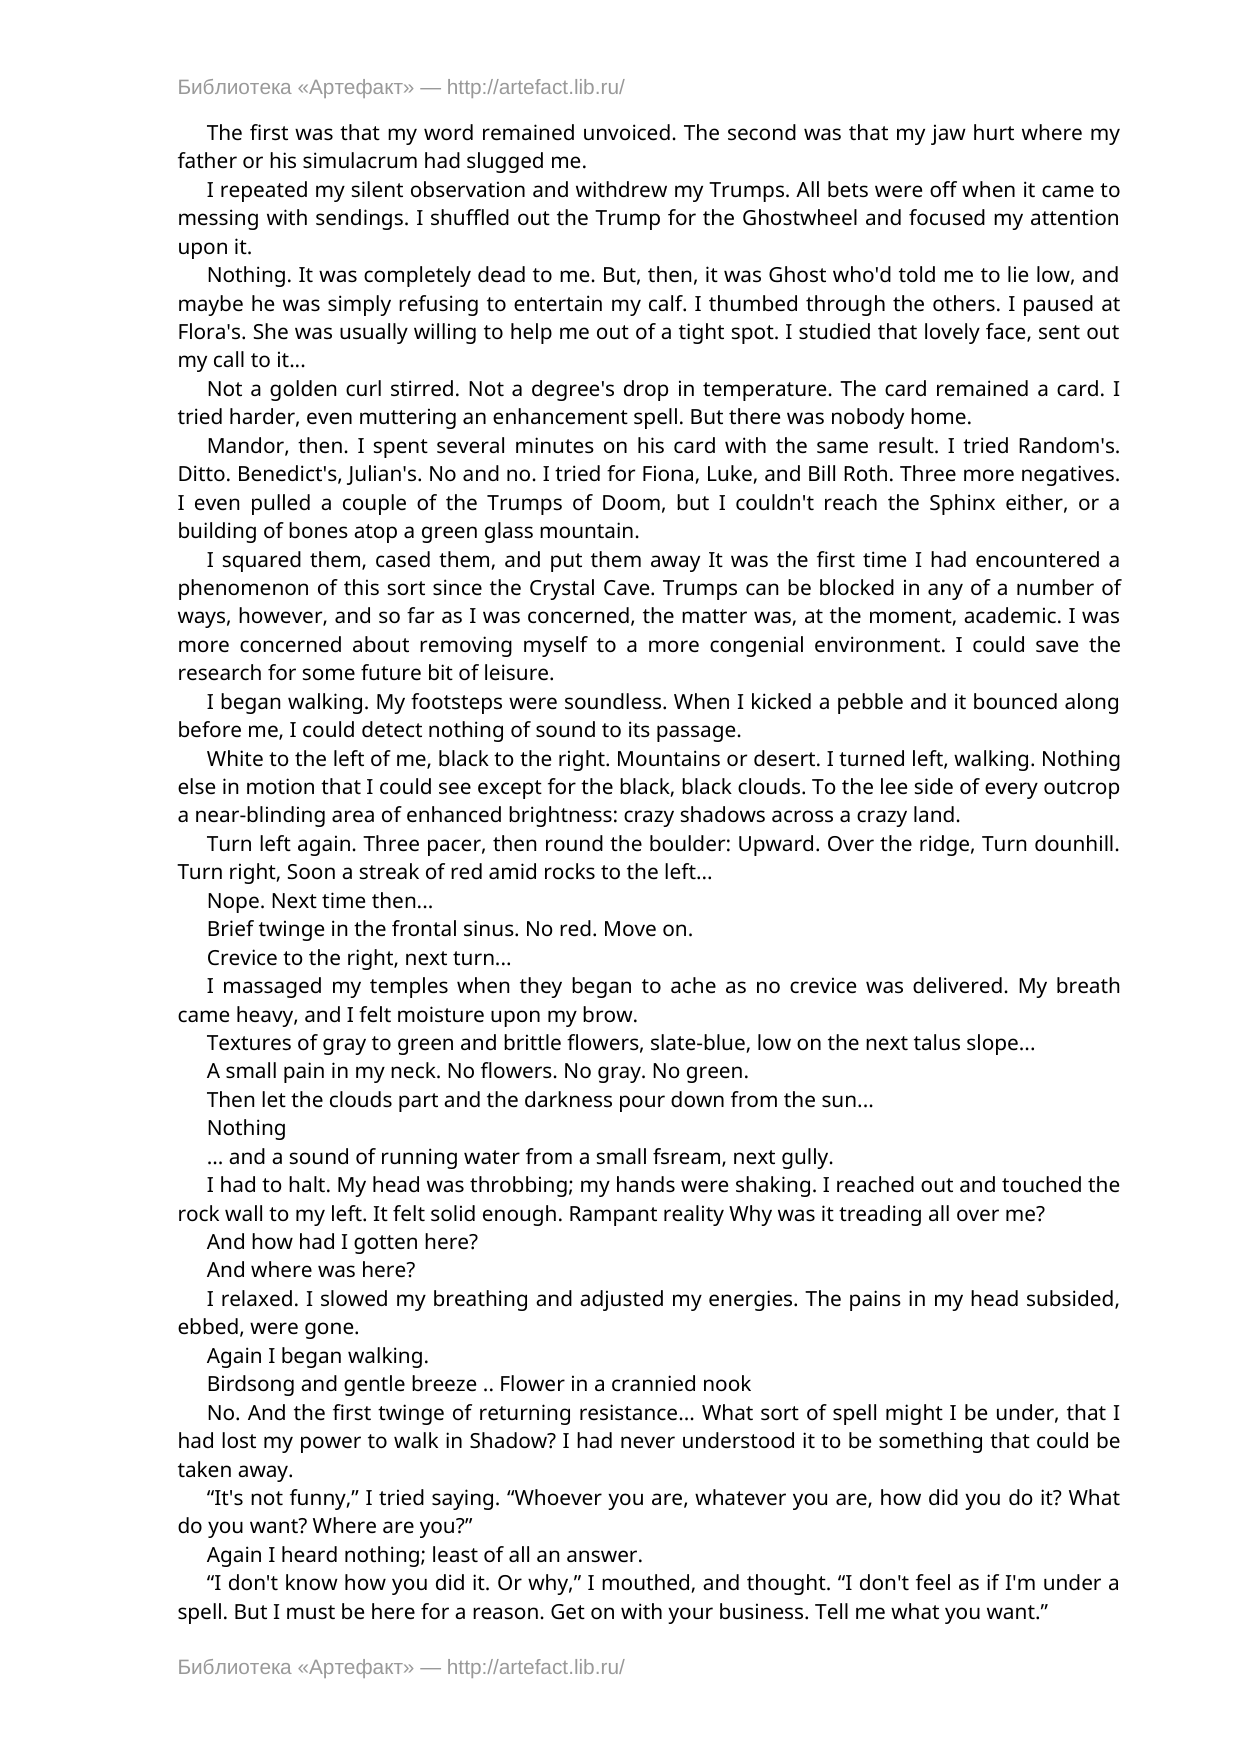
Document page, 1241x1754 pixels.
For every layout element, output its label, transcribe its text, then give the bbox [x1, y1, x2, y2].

text Brief twinge in the frontal sinus. No red. Move on. [177, 914, 1122, 943]
text Nope. Next time then... [177, 886, 1122, 914]
text Mandor, then. I spent several minutes on his card with the same result. I tried Random's. Ditto. Benedict's, Julian's. No and no. I tried for Fiona, Luke, and Bill Roth. Three more negatives. I even pulled a couple of the Trumps of Doom, but I couldn't reach the Sphinx either, or a building of bones atop a green glass mountain. [177, 431, 1122, 545]
text Birdsong and gentle breeze .. Flower in a crannied nook [177, 1369, 1122, 1398]
text I relaxed. I slowed my breathing and adjusted my energies. The pains in my head subsided, ebbed, were gone. [177, 1284, 1122, 1341]
text ... and a sound of running water from a small fsream, next gully. [177, 1142, 1122, 1170]
text I squared them, cased them, and put them away It was the first time I had encountered a phenomenon of this sort since the Crystal Cave. Trumps can be blocked in any of a number of ways, however, and so far as I was concerned, the matter was, at the moment, academic. I was more concerned about removing myself to a more congenial environment. I could save the research for some future bit of leisure. [177, 545, 1122, 687]
text I repeated my silent observation and withdrew my Trumps. All bets were off when it came to messing with sendings. I shuffled out the Trump for the Ghostwheel and focused my attention upon it. [177, 175, 1122, 260]
text I massaged my temples when they began to ache as no crevice was delivered. My breath came heavy, and I felt moisture upon my brow. [177, 971, 1122, 1028]
text Again I began walking. [177, 1341, 1122, 1369]
text Again I heard nothing; least of all an answer. [177, 1540, 1122, 1568]
text Crevice to the right, next turn... [177, 943, 1122, 971]
text Not a golden curl stirred. Not a degree's drop in temperature. The card remained a card. I tried harder, even muttering an enhancement spell. But there was nobody home. [177, 374, 1122, 431]
text “It's not funny,” I tried saying. “Whoever you are, whatever you are, how did you do it? What do you want? Where are you?” [177, 1483, 1122, 1540]
text Nothing [177, 1113, 1122, 1142]
text I had to halt. My head was throbbing; my hands were shaking. I reached out and touched the rock wall to my left. It felt solid enough. Rampant reality Why was it treading all over me? [177, 1170, 1122, 1227]
text Then let the clouds part and the darkness pour down from the sun... [177, 1085, 1122, 1113]
text White to the left of me, black to the right. Mountains or desert. I turned left, walking. Nothing else in motion that I could see except for the black, black clouds. To the lee side of every outcrop a near-blinding area of enhanced brightness: crazy shadows across a crazy land. [177, 744, 1122, 829]
text “I don't know how you did it. Or why,” I mouthed, and thought. “I don't feel as if I'm under a spell. But I must be here for a reason. Get on with your business. Tell me what you want.” [177, 1568, 1122, 1625]
text The first was that my word remained unvoiced. The second was that my jaw hurt where my father or his simulacrum had slugged me. [177, 118, 1122, 175]
text And where was here? [177, 1256, 1122, 1284]
text I began walking. My footsteps were soundless. When I kicked a pebble and it bounced along before me, I could detect nothing of sound to its passage. [177, 687, 1122, 744]
text Textures of gray to green and brittle flowers, slate-blue, low on the next talus slope... [177, 1028, 1122, 1057]
text Turn left again. Three pacer, then round the boulder: Upward. Over the ridge, Turn dounhill. Turn right, Soon a streak of red amid rocks to the left... [177, 829, 1122, 886]
text Nothing. It was completely dead to me. But, then, it was Ghost who'd told me to lie low, and maybe he was simply refusing to entertain my calf. I thumbed through the others. I paused at Flora's. She was usually willing to help me out of a tight spot. I studied that lovely face, sent out my call to it... [177, 260, 1122, 374]
text A small pain in my neck. No flowers. No gray. No green. [177, 1057, 1122, 1085]
text And how had I gotten here? [177, 1227, 1122, 1256]
text No. And the first twinge of returning resistance... What sort of spell might I be under, that I had lost my power to walk in Shadow? I had never understood it to be something that could be taken away. [177, 1398, 1122, 1483]
